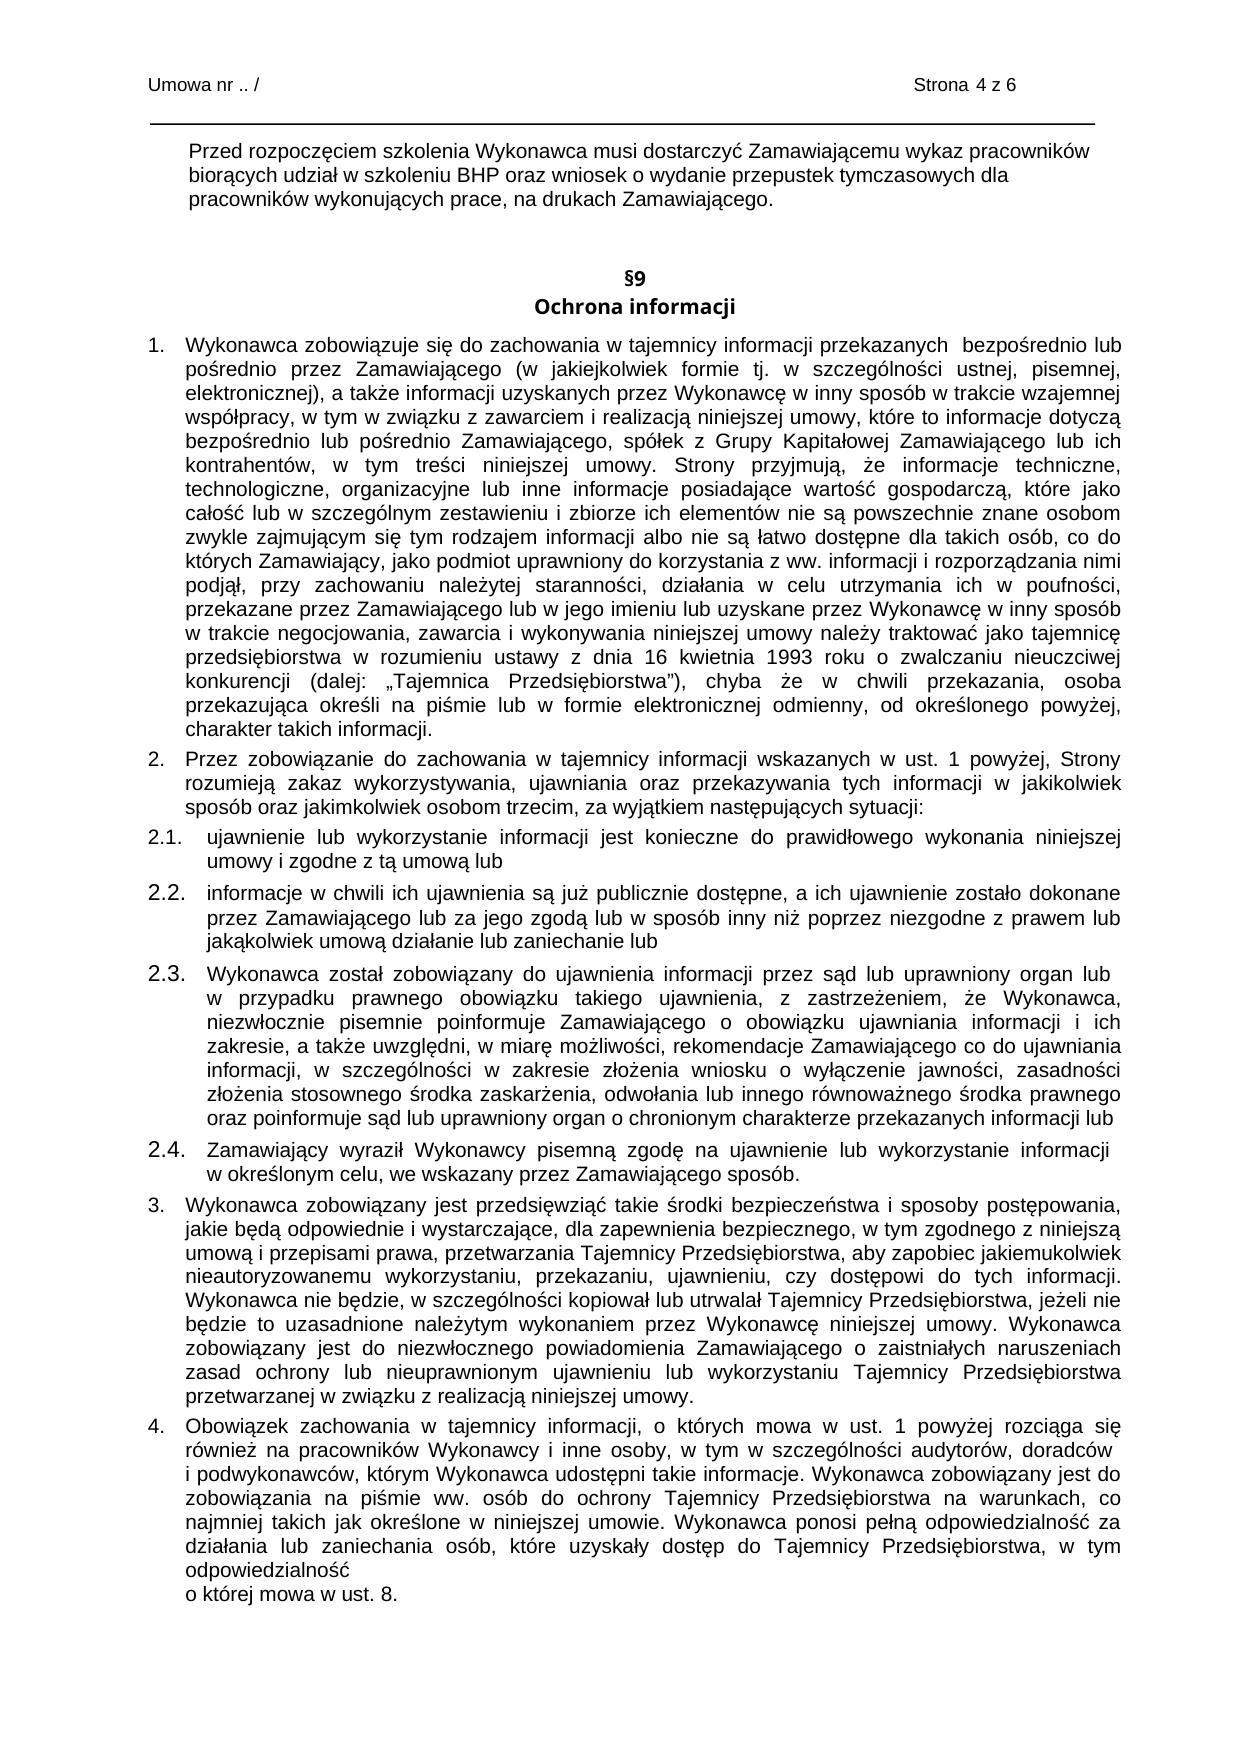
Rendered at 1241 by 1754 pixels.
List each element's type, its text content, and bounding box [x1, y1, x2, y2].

list Przez zobowiązanie do zachowania w tajemnicy informacji wskazanych w ust. 1 powyżej, Strony rozumieją zakaz wykorzystywania, ujawniania oraz przekazywania tych informacji w jakikolwiek sposób oraz jakimkolwiek osobom trzecim, za wyjątkiem następujących sytuacji: [148, 747, 1122, 818]
text Ochrona informacji [148, 292, 1122, 321]
list ujawnienie lub wykorzystanie informacji jest konieczne do prawidłowego wykonania niniejszej umowy i zgodne z tą umową lub [148, 825, 1122, 873]
list Wykonawca zobowiązany jest przedsięwziąć takie środki bezpieczeństwa i sposoby postępowania, jakie będą odpowiednie i wystarczające, dla zapewnienia bezpiecznego, w tym zgodnego z niniejszą umową i przepisami prawa, przetwarzania Tajemnicy Przedsiębiorstwa, aby zapobiec jakiemukolwiek nieautoryzowanemu wykorzystaniu, przekazaniu, ujawnieniu, czy dostępowi do tych informacji. Wykonawca nie będzie, w szczególności kopiował lub utrwalał Tajemnicy Przedsiębiorstwa, jeżeli nie będzie to uzasadnione należytym wykonaniem przez Wykonawcę niniejszej umowy. Wykonawca zobowiązany jest do niezwłocznego powiadomienia Zamawiającego o zaistniałych naruszeniach zasad ochrony lub nieuprawnionym ujawnieniu lub wykorzystaniu Tajemnicy Przedsiębiorstwa przetwarzanej w związku z realizacją niniejszej umowy. [148, 1192, 1122, 1408]
text §9 [148, 264, 1122, 292]
list Wykonawca zobowiązuje się do zachowania w tajemnicy informacji przekazanych bezpośrednio lub pośrednio przez Zamawiającego (w jakiejkolwiek formie tj. w szczególności ustnej, pisemnej, elektronicznej), a także informacji uzyskanych przez Wykonawcę w inny sposób w trakcie wzajemnej współpracy, w tym w związku z zawarciem i realizacją niniejszej umowy, które to informacje dotyczą bezpośrednio lub pośrednio Zamawiającego, spółek z Grupy Kapitałowej Zamawiającego lub ich kontrahentów, w tym treści niniejszej umowy. Strony przyjmują, że informacje techniczne, technologiczne, organizacyjne lub inne informacje posiadające wartość gospodarczą, które jako całość lub w szczególnym zestawieniu i zbiorze ich elementów nie są powszechnie znane osobom zwykle zajmującym się tym rodzajem informacji albo nie są łatwo dostępne dla takich osób, co do których Zamawiający, jako podmiot uprawniony do korzystania z ww. informacji i rozporządzania nimi podjął, przy zachowaniu należytej staranności, działania w celu utrzymania ich w poufności, przekazane przez Zamawiającego lub w jego imieniu lub uzyskane przez Wykonawcę w inny sposób w trakcie negocjowania, zawarcia i wykonywania niniejszej umowy należy traktować jako tajemnicę przedsiębiorstwa w rozumieniu ustawy z dnia 16 kwietnia 1993 roku o zwalczaniu nieuczciwej konkurencji (dalej: „Tajemnica Przedsiębiorstwa”), chyba że w chwili przekazania, osoba przekazująca określi na piśmie lub w formie elektronicznej odmienny, od określonego powyżej, charakter takich informacji. [148, 333, 1122, 740]
list Obowiązek zachowania w tajemnicy informacji, o których mowa w ust. 1 powyżej rozciąga się również na pracowników Wykonawcy i inne osoby, w tym w szczególności audytorów, doradców i podwykonawców, którym Wykonawca udostępni takie informacje. Wykonawca zobowiązany jest do zobowiązania na piśmie ww. osób do ochrony Tajemnicy Przedsiębiorstwa na warunkach, co najmniej takich jak określone w niniejszej umowie. Wykonawca ponosi pełną odpowiedzialność za działania lub zaniechania osób, które uzyskały dostęp do Tajemnicy Przedsiębiorstwa, w tym odpowiedzialność o której mowa w ust. 8. [148, 1414, 1122, 1606]
list Zamawiający wyraził Wykonawcy pisemną zgodę na ujawnienie lub wykorzystanie informacji w określonym celu, we wskazany przez Zamawiającego sposób. [148, 1136, 1122, 1186]
list informacje w chwili ich ujawnienia są już publicznie dostępne, a ich ujawnienie zostało dokonane przez Zamawiającego lub za jego zgodą lub w sposób inny niż poprzez niezgodne z prawem lub jakąkolwiek umową działanie lub zaniechanie lub [148, 879, 1122, 953]
list Wykonawca został zobowiązany do ujawnienia informacji przez sąd lub uprawniony organ lub w przypadku prawnego obowiązku takiego ujawnienia, z zastrzeżeniem, że Wykonawca, niezwłocznie pisemnie poinformuje Zamawiającego o obowiązku ujawniania informacji i ich zakresie, a także uwzględni, w miarę możliwości, rekomendacje Zamawiającego co do ujawniania informacji, w szczególności w zakresie złożenia wniosku o wyłączenie jawności, zasadności złożenia stosownego środka zaskarżenia, odwołania lub innego równoważnego środka prawnego oraz poinformuje sąd lub uprawniony organ o chronionym charakterze przekazanych informacji lub [148, 959, 1122, 1129]
text Przed rozpoczęciem szkolenia Wykonawca musi dostarczyć Zamawiającemu wykaz pracowników biorących udział w szkoleniu BHP oraz wniosek o wydanie przepustek tymczasowych dla pracowników wykonujących prace, na drukach Zamawiającego. [188, 138, 1122, 210]
